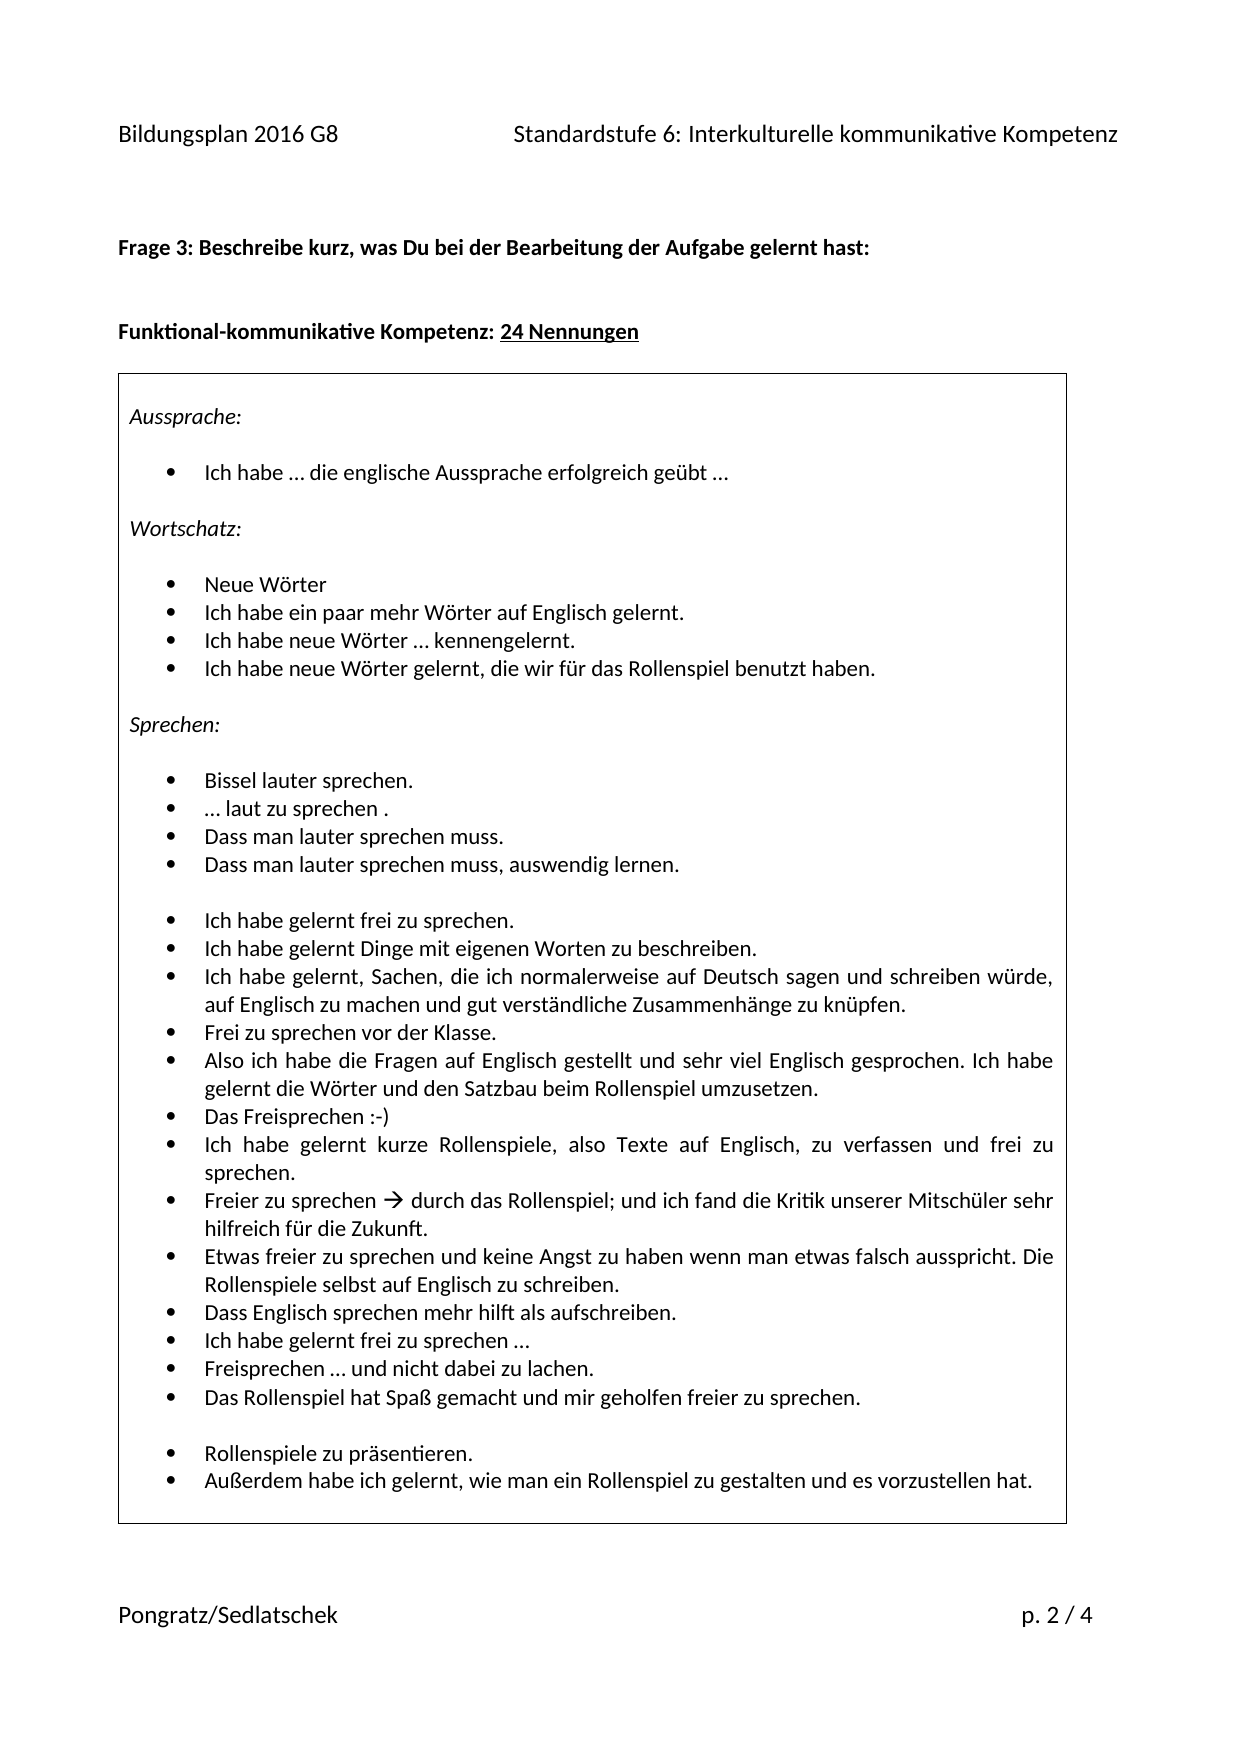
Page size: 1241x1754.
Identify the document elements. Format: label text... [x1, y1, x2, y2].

table_header Aussprache: Ich habe … die englische Aussprache erfolgreich geübt … Wortschatz: Neue Wörter Ich habe ein paar mehr Wörter auf Englisch gelernt. Ich habe neue Wörter … kennengelernt. Ich habe neue Wörter gelernt, die wir für das Rollenspiel benutzt haben. Sprechen: Bissel lauter sprechen. … laut zu sprechen . Dass man lauter sprechen muss. Dass man lauter sprechen muss, auswendig lernen. Ich habe gelernt frei zu sprechen. Ich habe gelernt Dinge mit eigenen Worten zu beschreiben. Ich habe gelernt, Sachen, die ich normalerweise auf Deutsch sagen und schreiben würde, auf Englisch zu machen und gut verständliche Zusammenhänge zu knüpfen. Frei zu sprechen vor der Klasse. Also ich habe die Fragen auf Englisch gestellt und sehr viel Englisch gesprochen. Ich habe gelernt die Wörter und den Satzbau beim Rollenspiel umzusetzen. Das Freisprechen :-) Ich habe gelernt kurze Rollenspiele, also Texte auf Englisch, zu verfassen und frei zu sprechen. Freier zu sprechen durch das Rollenspiel; und ich fand die Kritik unserer Mitschüler sehr hilfreich für die Zukunft. Etwas freier zu sprechen und keine Angst zu haben wenn man etwas falsch ausspricht. Die Rollenspiele selbst auf Englisch zu schreiben. Dass Englisch sprechen mehr hilft als aufschreiben. Ich habe gelernt frei zu sprechen … Freisprechen … und nicht dabei zu lachen. Das Rollenspiel hat Spaß gemacht und mir geholfen freier zu sprechen. Rollenspiele zu präsentieren. Außerdem habe ich gelernt, wie man ein Rollenspiel zu gestalten und es vorzustellen hat. [119, 374, 1066, 1523]
text Funktional-kommunikative Kompetenz: 24 Nennungen [118, 317, 1122, 345]
text Frage 3: Beschreibe kurz, was Du bei der Bearbeitung der Aufgabe gelernt hast: [118, 233, 1122, 261]
